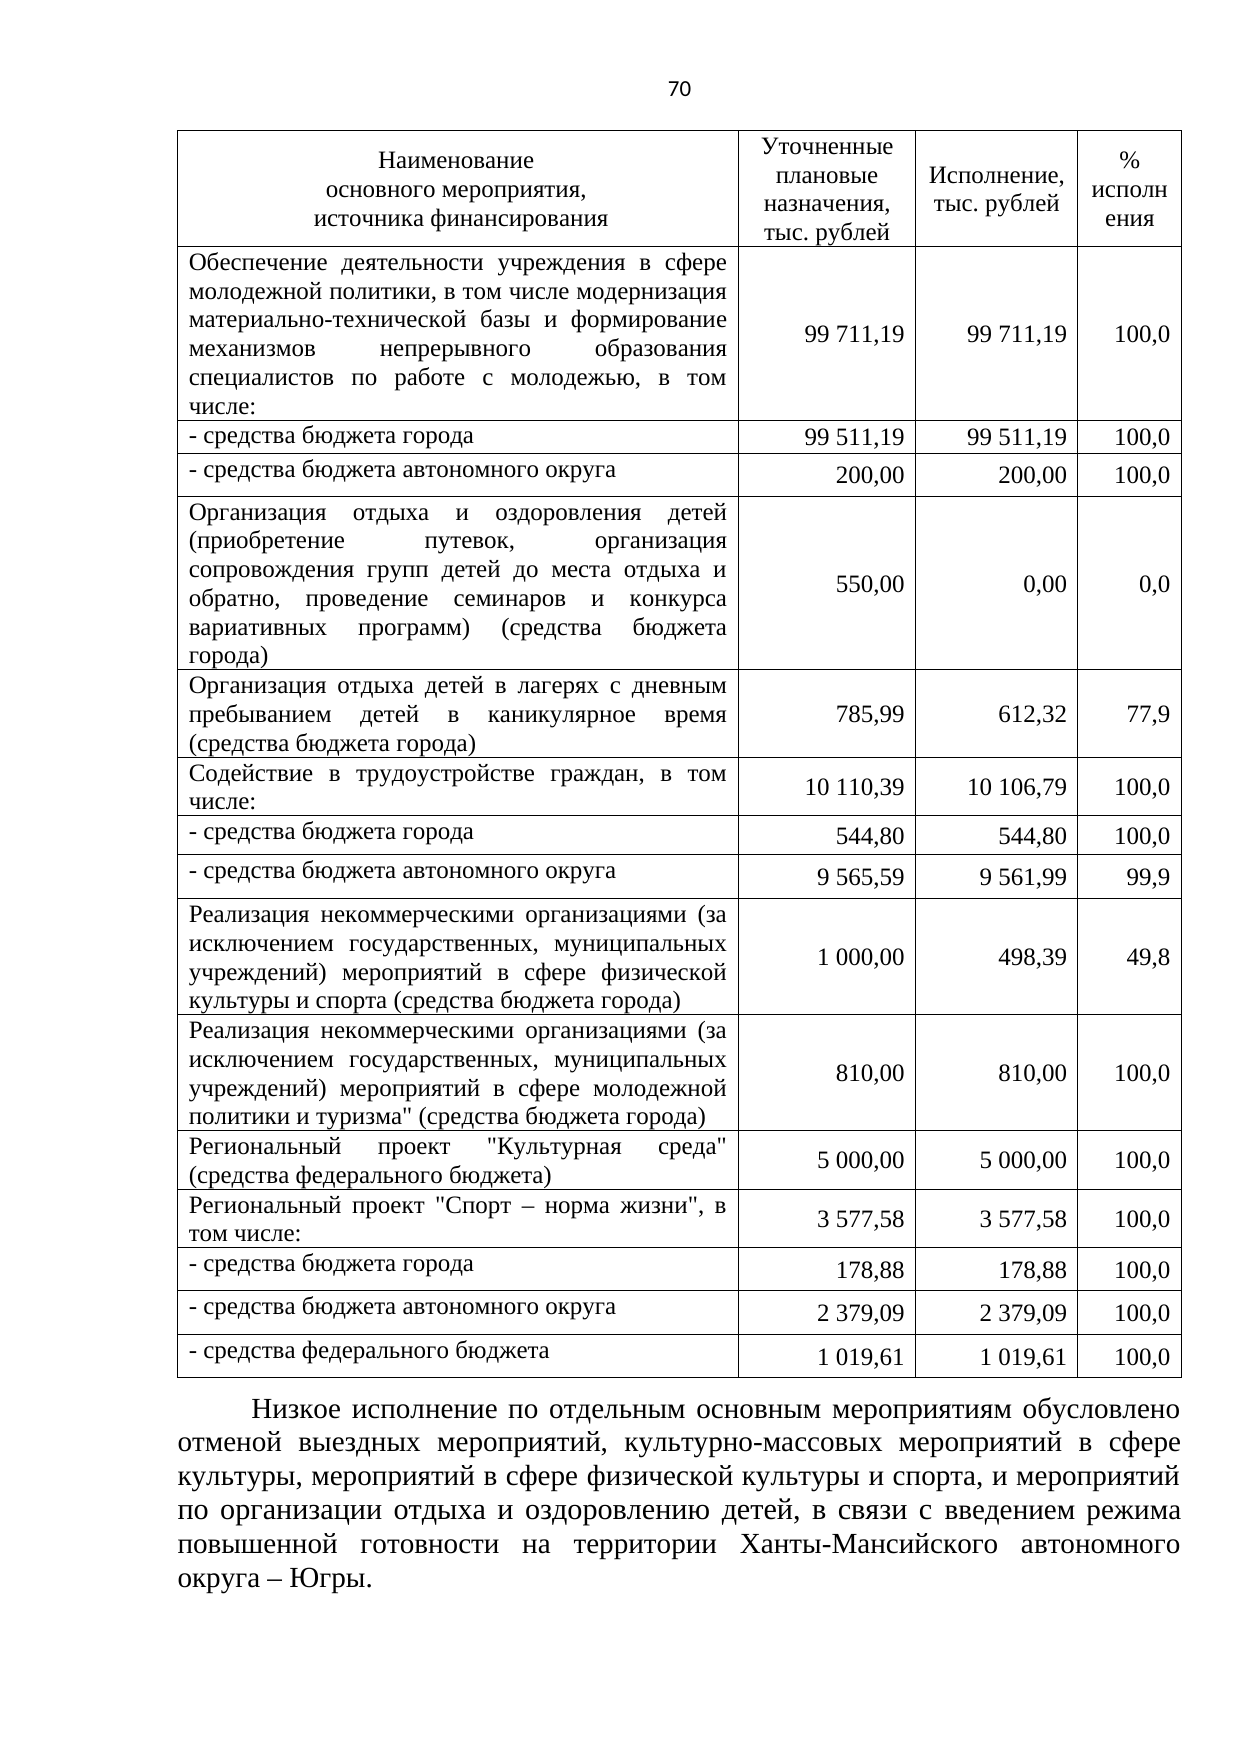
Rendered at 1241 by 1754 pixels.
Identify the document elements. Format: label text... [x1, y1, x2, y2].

table_cell 99 511,19 [916, 421, 1077, 453]
table_cell 550,00 [739, 497, 915, 669]
table_cell 3 577,58 [916, 1190, 1077, 1247]
table_cell 100,0 [1078, 1015, 1181, 1130]
table_cell 544,80 [916, 816, 1077, 854]
table_cell 100,0 [1078, 454, 1181, 496]
table_cell 100,0 [1078, 421, 1181, 453]
table_cell 99 511,19 [739, 421, 915, 453]
table_header Уточненные плановые назначения, тыс. рублей [739, 131, 915, 246]
table_cell - средства бюджета автономного округа [178, 855, 738, 898]
table_cell 9 565,59 [739, 855, 915, 898]
table_cell - средства бюджета автономного округа [178, 454, 738, 496]
table_cell 5 000,00 [916, 1131, 1077, 1189]
table_cell 100,0 [1078, 247, 1181, 419]
table_cell - средства бюджета города [178, 421, 738, 453]
table_cell - средства бюджета города [178, 1248, 738, 1290]
table_cell 100,0 [1078, 758, 1181, 815]
table_cell 100,0 [1078, 1131, 1181, 1189]
table_cell 612,32 [916, 670, 1077, 757]
table_cell 1 000,00 [739, 899, 915, 1014]
table_cell 100,0 [1078, 1190, 1181, 1247]
table_cell Региональный проект "Культурная среда" (средства федерального бюджета) [178, 1131, 738, 1189]
table_cell 99,9 [1078, 855, 1181, 898]
table_cell 3 577,58 [739, 1190, 915, 1247]
table_cell 100,0 [1078, 816, 1181, 854]
table_cell Региональный проект "Спорт – норма жизни", в том числе: [178, 1190, 738, 1247]
table_cell - средства бюджета автономного округа [178, 1291, 738, 1334]
table_cell 178,88 [916, 1248, 1077, 1290]
table_header Наименование основного мероприятия, источника финансирования [178, 131, 738, 246]
table_cell 10 110,39 [739, 758, 915, 815]
table_cell Содействие в трудоустройстве граждан, в том числе: [178, 758, 738, 815]
table_cell 810,00 [739, 1015, 915, 1130]
table_cell - средства бюджета города [178, 816, 738, 854]
text Низкое исполнение по отдельным основным мероприятиям обусловлено отменой выездных мероприятий, культурно-массовых мероприятий в сфере культуры, мероприятий в сфере физической культуры и спорта, и мероприятий по организации отдыха и оздоровлению детей, в связи с введением режима повышенной готовности на территории Ханты-Мансийского автономного округа – Югры. [177, 1391, 1181, 1593]
table_header Исполнение, тыс. рублей [916, 131, 1077, 246]
table_cell Реализация некоммерческими организациями (за исключением государственных, муниципальных учреждений) мероприятий в сфере физической культуры и спорта (средства бюджета города) [178, 899, 738, 1014]
table_cell 810,00 [916, 1015, 1077, 1130]
table_cell 100,0 [1078, 1335, 1181, 1377]
table_cell 2 379,09 [916, 1291, 1077, 1334]
table_cell 100,0 [1078, 1248, 1181, 1290]
table_cell 0,0 [1078, 497, 1181, 669]
table_cell 1 019,61 [739, 1335, 915, 1377]
table_cell 1 019,61 [916, 1335, 1077, 1377]
table_cell - средства федерального бюджета [178, 1335, 738, 1377]
table_cell 544,80 [739, 816, 915, 854]
table_cell 785,99 [739, 670, 915, 757]
table_cell 9 561,99 [916, 855, 1077, 898]
table_cell 200,00 [916, 454, 1077, 496]
table_cell 5 000,00 [739, 1131, 915, 1189]
table_cell 0,00 [916, 497, 1077, 669]
table_cell Обеспечение деятельности учреждения в сфере молодежной политики, в том числе модернизация материально-технической базы и формирование механизмов непрерывного образования специалистов по работе с молодежью, в том числе: [178, 247, 738, 419]
table_cell 178,88 [739, 1248, 915, 1290]
table_cell 49,8 [1078, 899, 1181, 1014]
table_cell Организация отдыха и оздоровления детей (приобретение путевок, организация сопровождения групп детей до места отдыха и обратно, проведение семинаров и конкурса вариативных программ) (средства бюджета города) [178, 497, 738, 669]
table_cell 100,0 [1078, 1291, 1181, 1334]
table_cell Организация отдыха детей в лагерях с дневным пребыванием детей в каникулярное время (средства бюджета города) [178, 670, 738, 757]
table_cell 2 379,09 [739, 1291, 915, 1334]
table_cell 10 106,79 [916, 758, 1077, 815]
table_cell 99 711,19 [916, 247, 1077, 419]
table_cell 77,9 [1078, 670, 1181, 757]
table_cell 200,00 [739, 454, 915, 496]
table_header % исполнения [1078, 131, 1181, 246]
table_cell Реализация некоммерческими организациями (за исключением государственных, муниципальных учреждений) мероприятий в сфере молодежной политики и туризма" (средства бюджета города) [178, 1015, 738, 1130]
table_cell 498,39 [916, 899, 1077, 1014]
table_cell 99 711,19 [739, 247, 915, 419]
